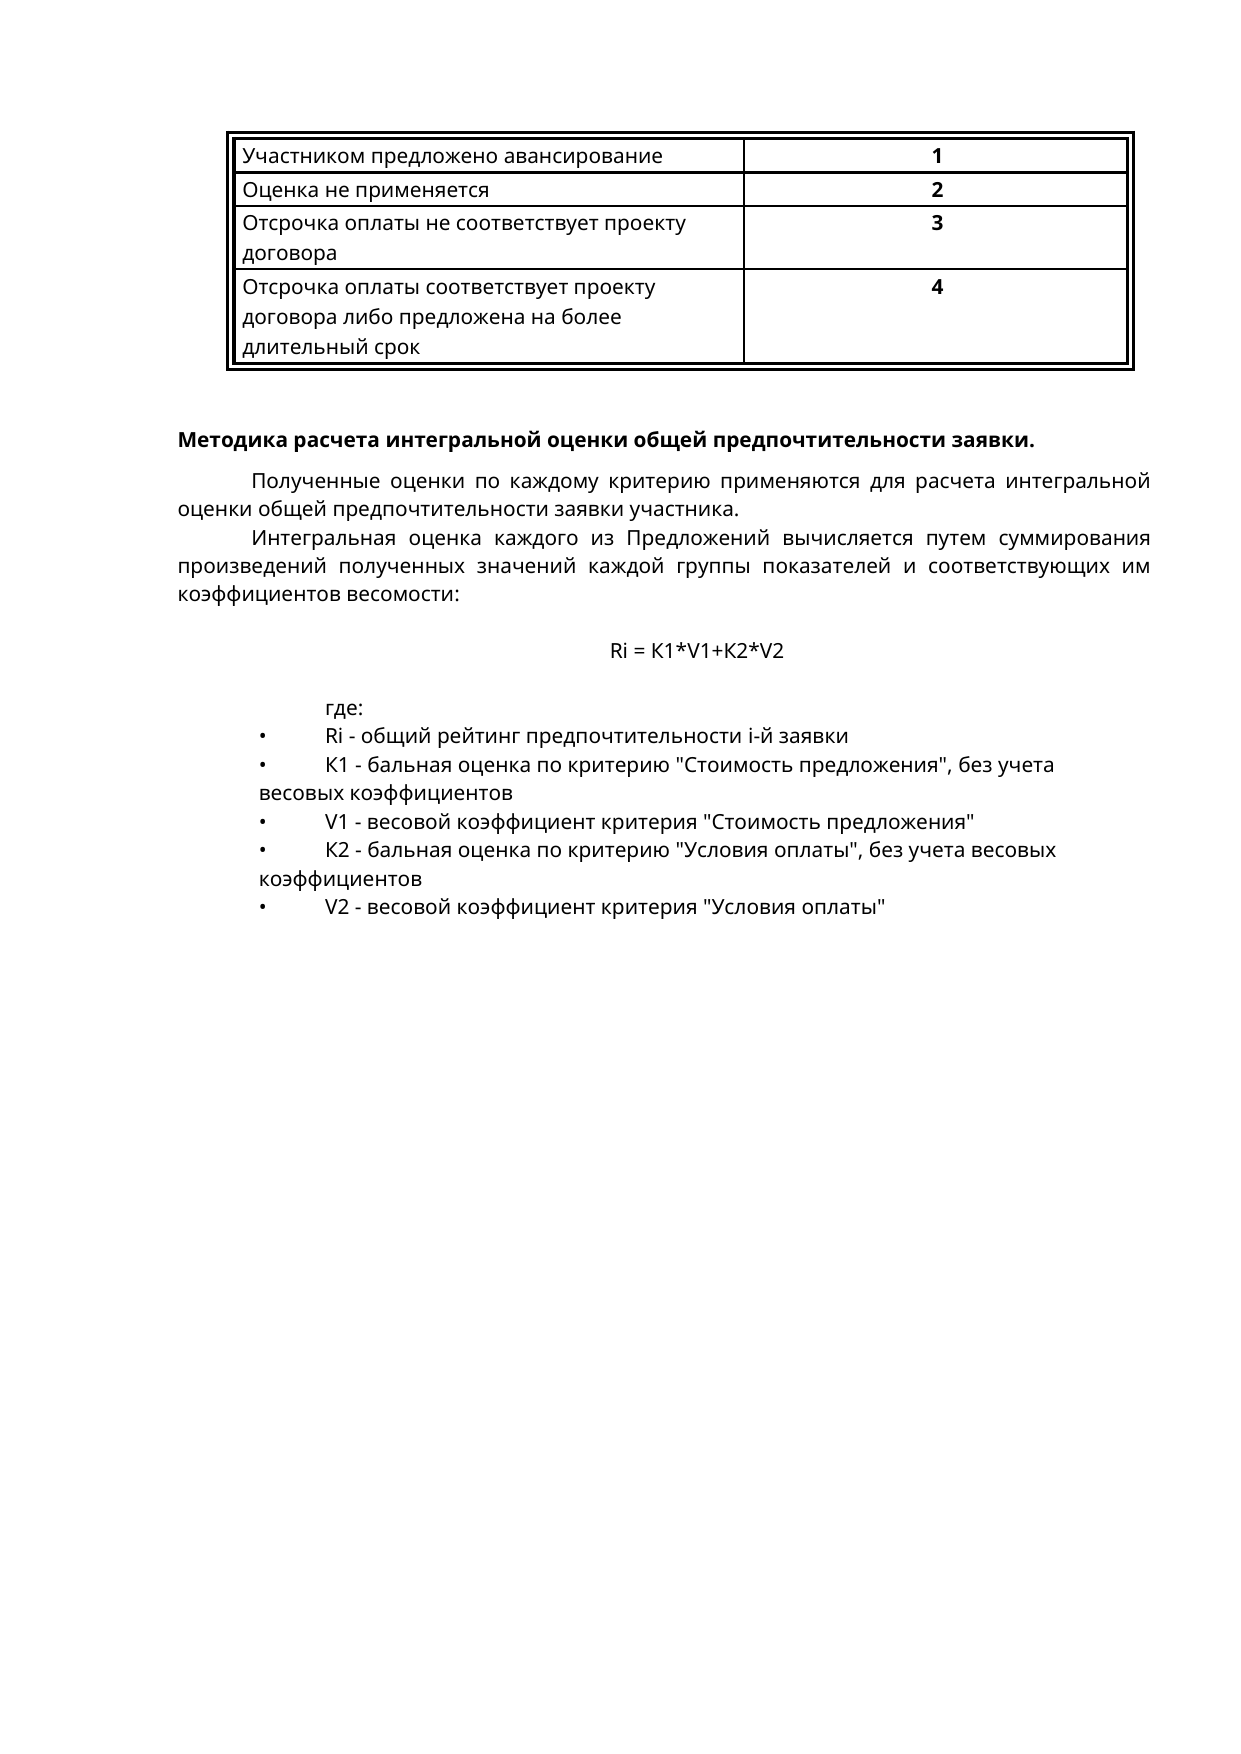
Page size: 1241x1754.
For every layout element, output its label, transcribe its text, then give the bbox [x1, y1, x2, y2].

text • V1 - весовой коэффициент критерия "Стоимость предложения" [258, 807, 1135, 835]
table_cell 2 [745, 174, 1126, 205]
table_cell 4 [745, 270, 1126, 362]
table_cell 1 [744, 134, 1130, 171]
text Полученные оценки по каждому критерию применяются для расчета интегральной оценки общей предпочтительности заявки участника. [177, 466, 1152, 523]
text • Ri - общий рейтинг предпочтительности i-й заявки [258, 722, 1135, 750]
text • V2 - весовой коэффициент критерия "Условия оплаты" [258, 892, 1135, 921]
text Ri = К1*V1+К2*V2 [258, 636, 1135, 665]
text • К2 - бальная оценка по критерию "Условия оплаты", без учета весовых коэффициентов [258, 835, 1135, 892]
table_cell Отсрочка оплаты соответствует проекту договора либо предложена на более длительный срок [236, 270, 743, 362]
table_cell Участником предложено авансирование [231, 134, 744, 171]
table_cell 3 [745, 207, 1126, 268]
table_cell Оценка не применяется [236, 174, 743, 205]
table_cell Отсрочка оплаты не соответствует проекту договора [236, 207, 743, 268]
text где: [258, 693, 1135, 722]
text Интегральная оценка каждого из Предложений вычисляется путем суммирования произведений полученных значений каждой группы показателей и соответствующих им коэффициентов весомости: [177, 523, 1152, 608]
text • К1 - бальная оценка по критерию "Стоимость предложения", без учета весовых коэффициентов [258, 750, 1135, 807]
text Методика расчета интегральной оценки общей предпочтительности заявки. [177, 425, 1152, 453]
